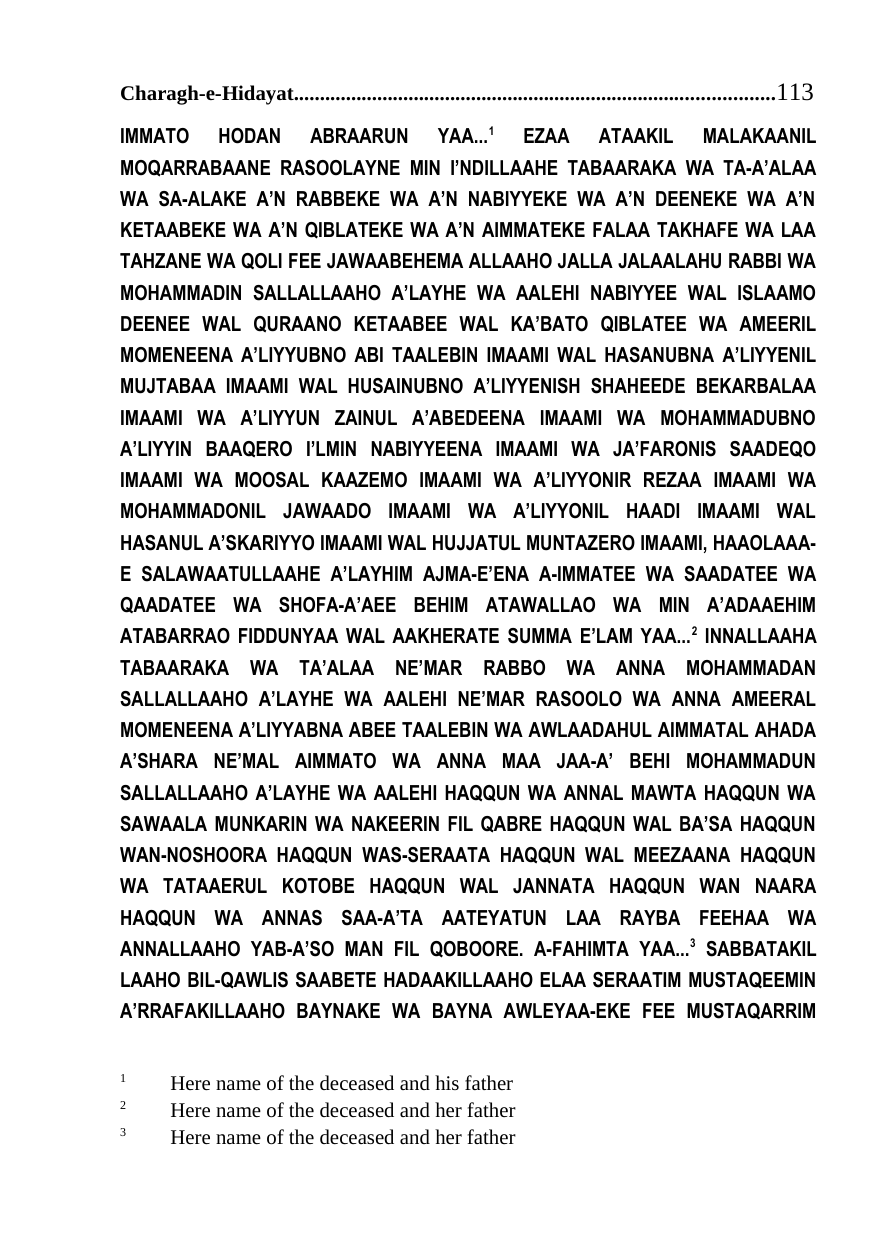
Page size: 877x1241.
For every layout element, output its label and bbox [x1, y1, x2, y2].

text [120, 119, 817, 1025]
